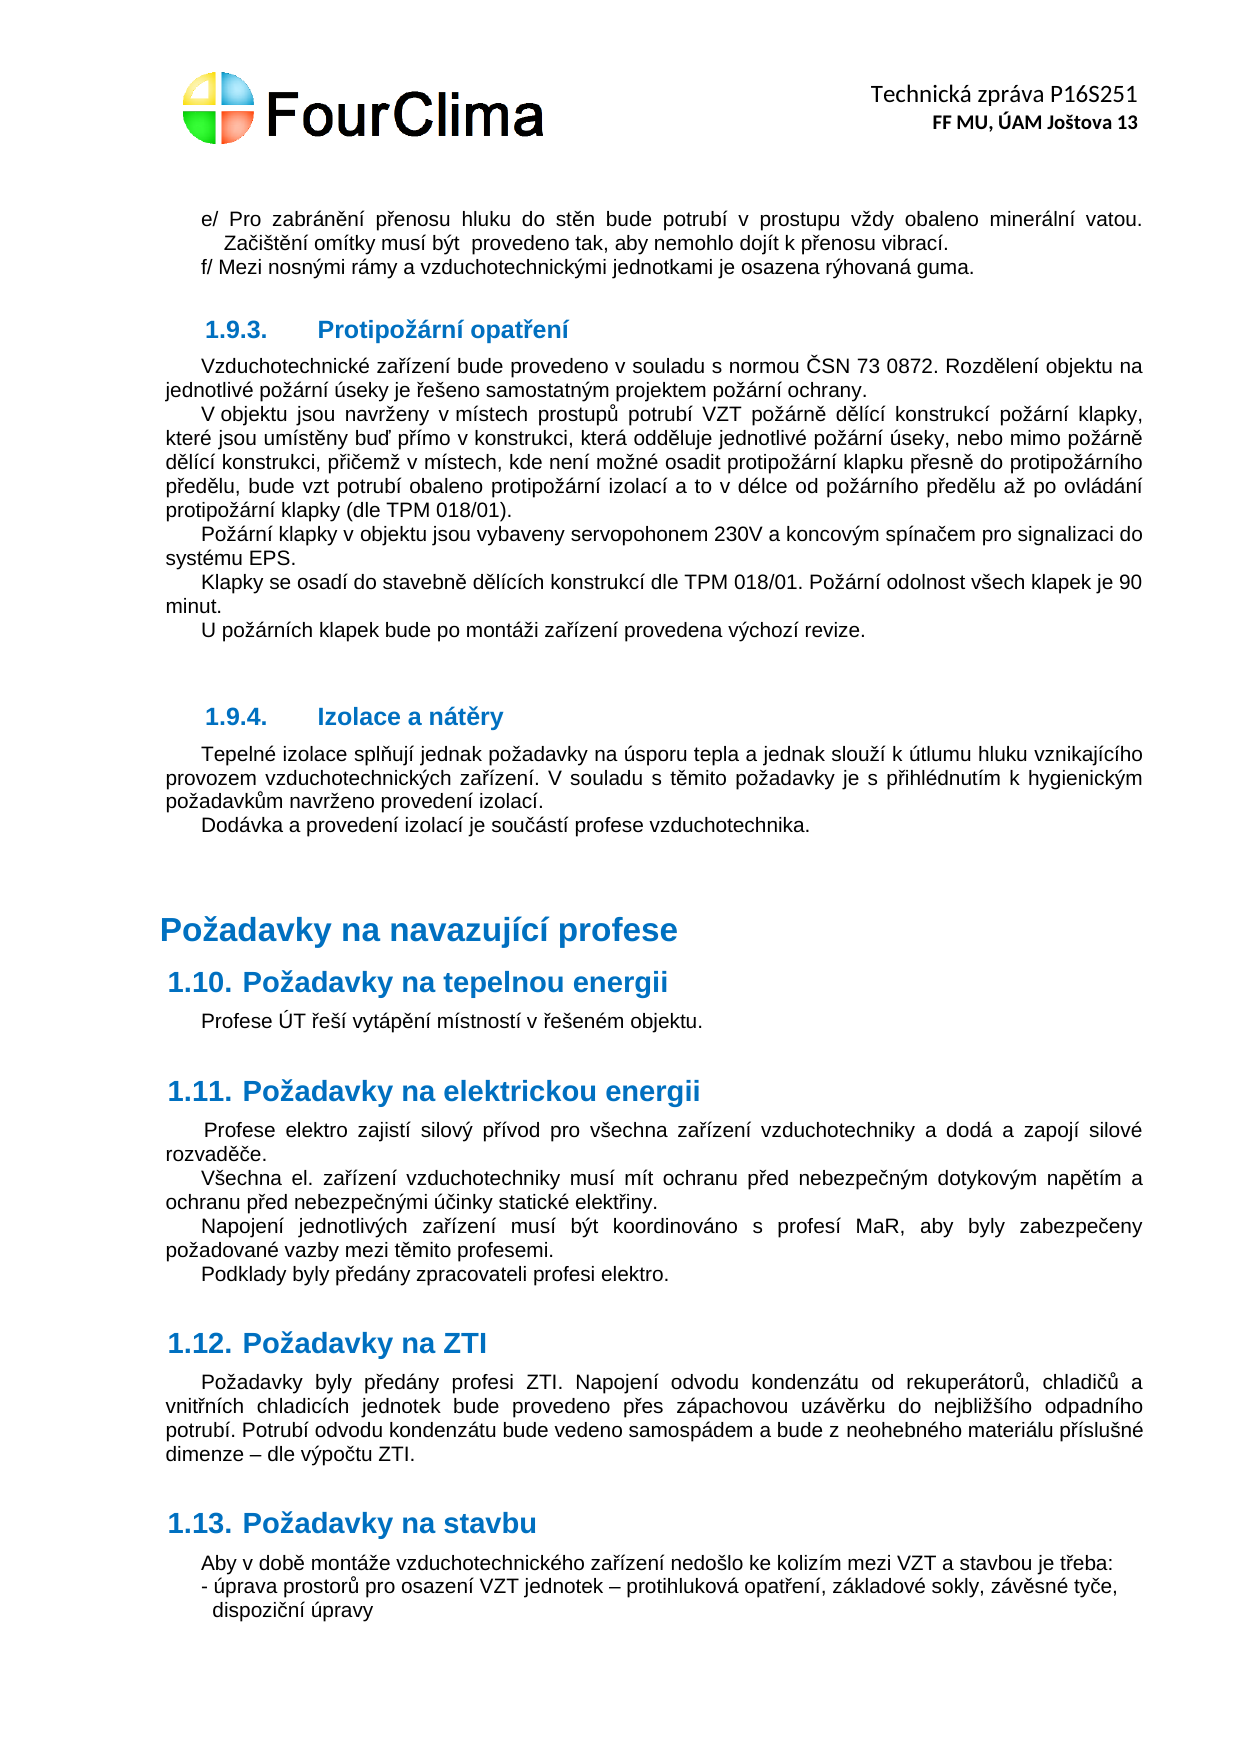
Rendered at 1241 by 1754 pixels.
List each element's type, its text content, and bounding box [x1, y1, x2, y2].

text Profese ÚT řeší vytápění místností v řešeném objektu. [165, 1009, 1144, 1033]
text Požární klapky v objektu jsou vybaveny servopohonem 230V a koncovým spínačem pro signalizaci do systému EPS. [165, 522, 1144, 570]
text e/ Pro zabránění přenosu hluku do stěn bude potrubí v prostupu vždy obaleno minerální vatou. Začištění omítky musí být provedeno tak, aby nemohlo dojít k přenosu vibrací. [201, 207, 1144, 255]
text Napojení jednotlivých zařízení musí být koordinováno s profesí MaR, aby byly zabezpečeny požadované vazby mezi těmito profesemi. [165, 1213, 1144, 1261]
text - úprava prostorů pro osazení VZT jednotek – protihluková opatření, základové sokly, závěsné tyče, [165, 1574, 1144, 1598]
picture [169, 69, 557, 148]
text Všechna el. zařízení vzduchotechniky musí mít ochranu před nebezpečným dotykovým napětím a ochranu před nebezpečnými účinky statické elektřiny. [165, 1166, 1144, 1213]
text Izolace a nátěry [205, 702, 1144, 731]
text Klapky se osadí do stavebně dělících konstrukcí dle TPM 018/01. Požární odolnost všech klapek je 90 minut. [165, 570, 1144, 618]
text Protipožární opatření [205, 315, 1144, 344]
text Požadavky na navazující profese [159, 910, 1144, 948]
text Aby v době montáže vzduchotechnického zařízení nedošlo ke kolizím mezi VZT a stavbou je třeba: [165, 1550, 1144, 1574]
text Požadavky na tepelnou energii [167, 965, 1144, 999]
text U požárních klapek bude po montáži zařízení provedena výchozí revize. [165, 618, 1144, 642]
text Požadavky byly předány profesi ZTI. Napojení odvodu kondenzátu od rekuperátorů, chladičů a vnitřních chladicích jednotek bude provedeno přes zápachovou uzávěrku do nejbližšího odpadního potrubí. Potrubí odvodu kondenzátu bude vedeno samospádem a bude z neohebného materiálu příslušné dimenze – dle výpočtu ZTI. [165, 1370, 1144, 1466]
text Požadavky na elektrickou energii [167, 1074, 1144, 1107]
text Dodávka a provedení izolací je součástí profese vzduchotechnika. [165, 813, 1144, 837]
text Tepelné izolace splňují jednak požadavky na úsporu tepla a jednak slouží k útlumu hluku vznikajícího provozem vzduchotechnických zařízení. V souladu s těmito požadavky je s přihlédnutím k hygienickým požadavkům navrženo provedení izolací. [165, 741, 1144, 813]
text Požadavky na ZTI [167, 1326, 1144, 1359]
text Podklady byly předány zpracovateli profesi elektro. [165, 1261, 1144, 1285]
text Vzduchotechnické zařízení bude provedeno v souladu s normou ČSN . Rozdělení objektu na jednotlivé požární úseky je řešeno samostatným projektem požární ochrany. [165, 354, 1144, 402]
text dispoziční úpravy [165, 1598, 1144, 1622]
text Požadavky na stavbu [167, 1506, 1144, 1540]
text Profese elektro zajistí silový přívod pro všechna zařízení vzduchotechniky a dodá a zapojí silové rozvaděče. [165, 1118, 1144, 1166]
text f/ Mezi nosnými rámy a vzduchotechnickými jednotkami je osazena rýhovaná guma. [165, 255, 1144, 279]
text V objektu jsou navrženy v místech prostupů potrubí VZT požárně dělící konstrukcí požární klapky, které jsou umístěny buď přímo v konstrukci, která odděluje jednotlivé požární úseky, nebo mimo požárně dělící konstrukci, přičemž v místech, kde není možné osadit protipožární klapku přesně do protipožárního předělu, bude vzt potrubí obaleno protipožární izolací a to v délce od požárního předělu až po ovládání protipožární klapky (dle TPM 018/01). [165, 402, 1144, 522]
